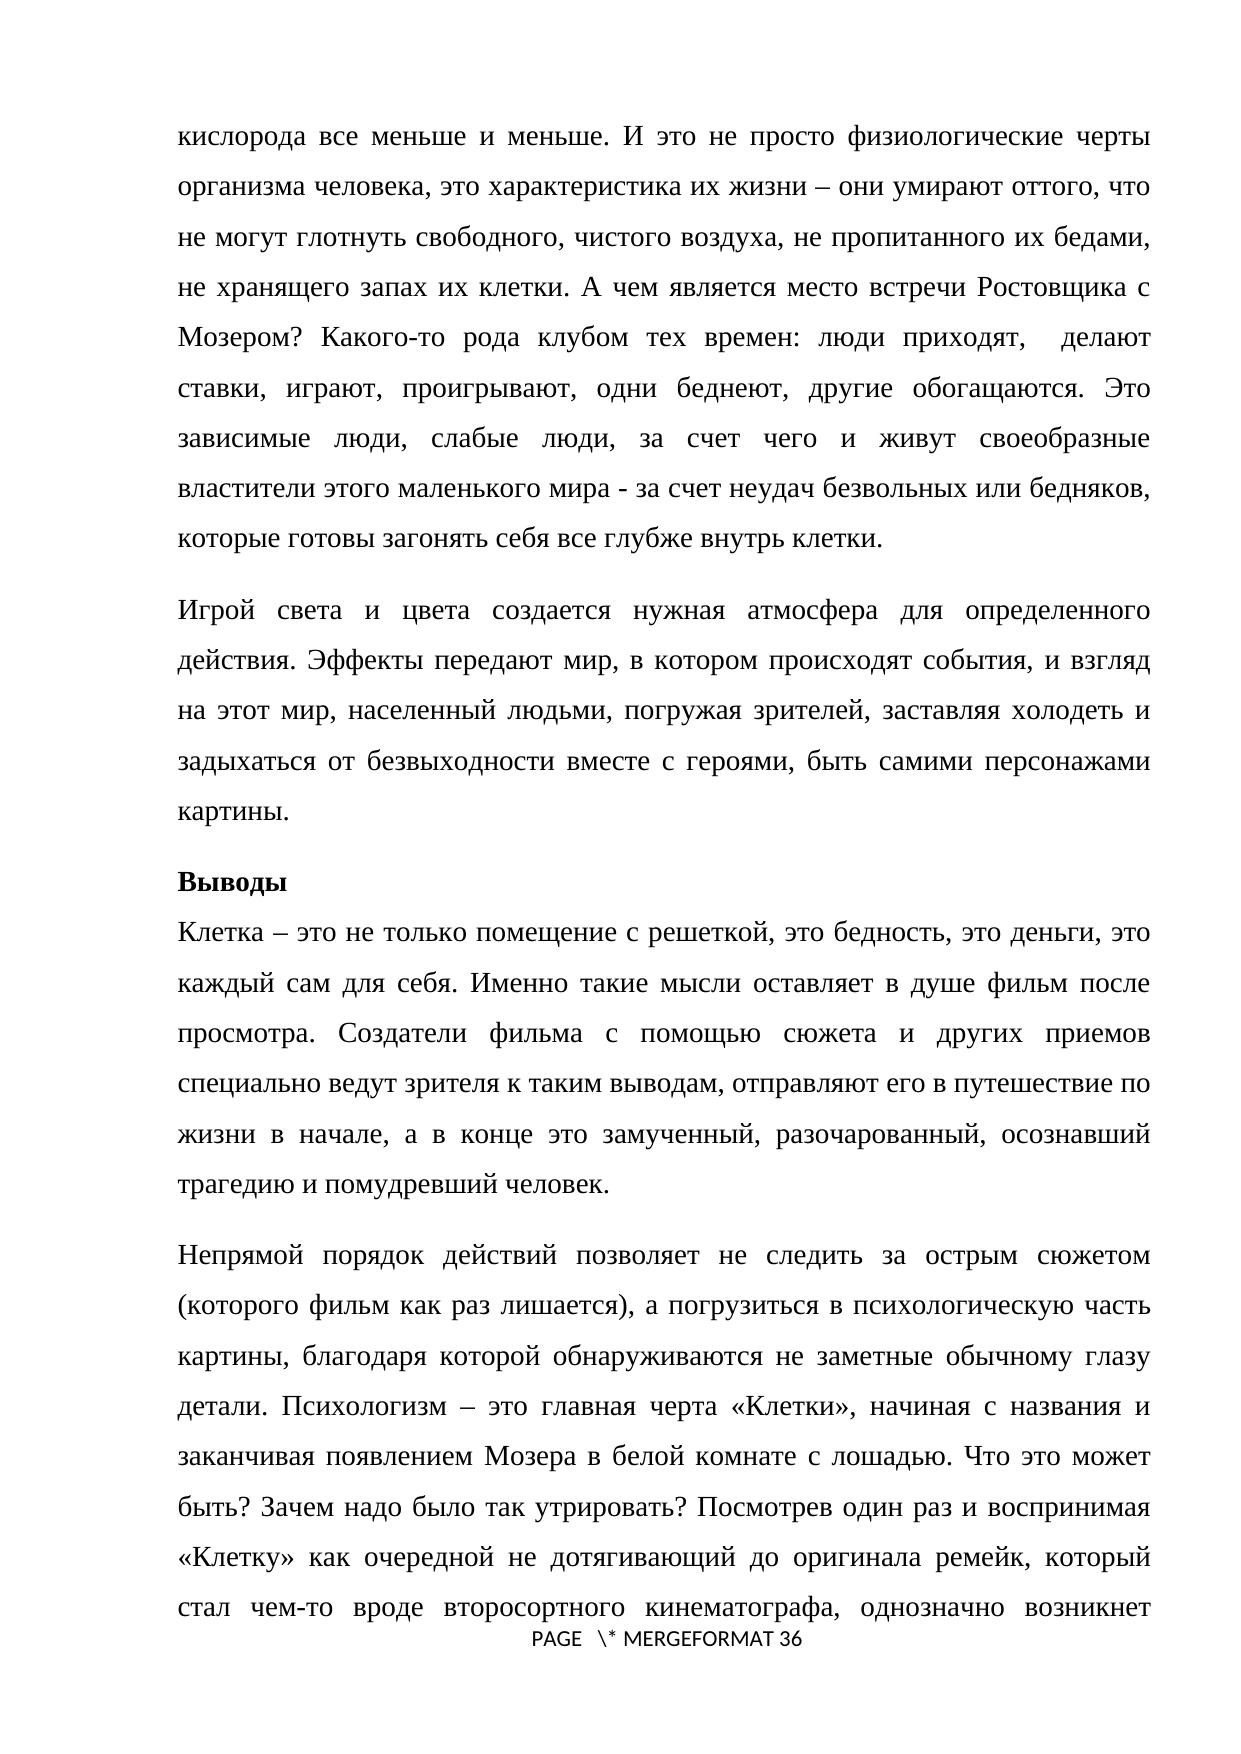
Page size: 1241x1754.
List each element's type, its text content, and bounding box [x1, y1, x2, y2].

subtitle Выводы [177, 864, 1152, 898]
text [177, 118, 1152, 554]
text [177, 1237, 1152, 1623]
text Игрой света и цвета создается нужная атмосфера для определенного действия. Эффекты передают мир, в котором происходят события, и взгляд на этот мир, населенный людьми, погружая зрителей, заставляя холодеть и задыхаться от безвыходности вместе с героями, быть самими персонажами картины. [177, 592, 1152, 827]
text Клетка – это не только помещение с решеткой, это бедность, это деньги, это каждый сам для себя. Именно такие мысли оставляет в душе фильм после просмотра. Создатели фильма с помощью сюжета и других приемов специально ведут зрителя к таким выводам, отправляют его в путешествие по жизни в начале, а в конце это замученный, разочарованный, осознавший трагедию и помудревший человек. [177, 914, 1152, 1199]
